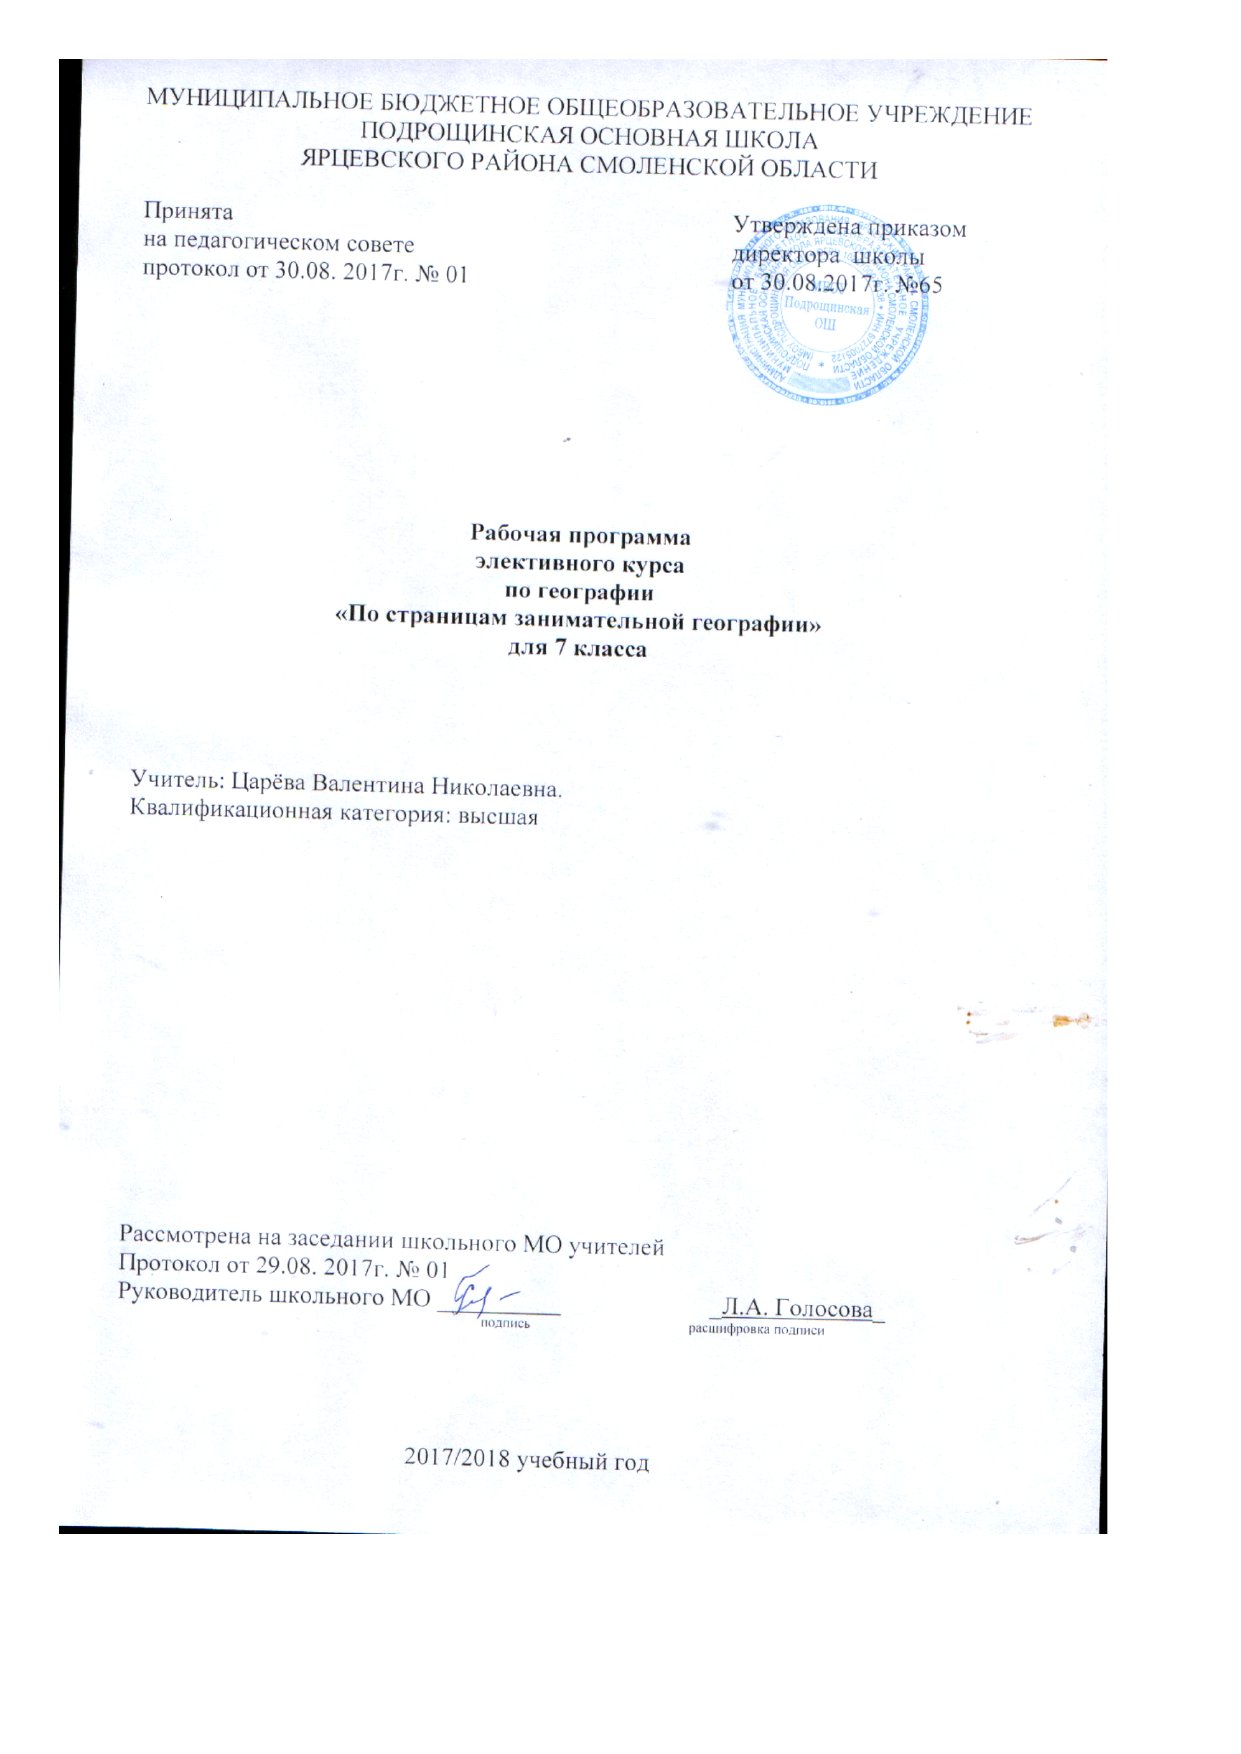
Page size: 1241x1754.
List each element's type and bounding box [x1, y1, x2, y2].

picture [59, 59, 1108, 1534]
